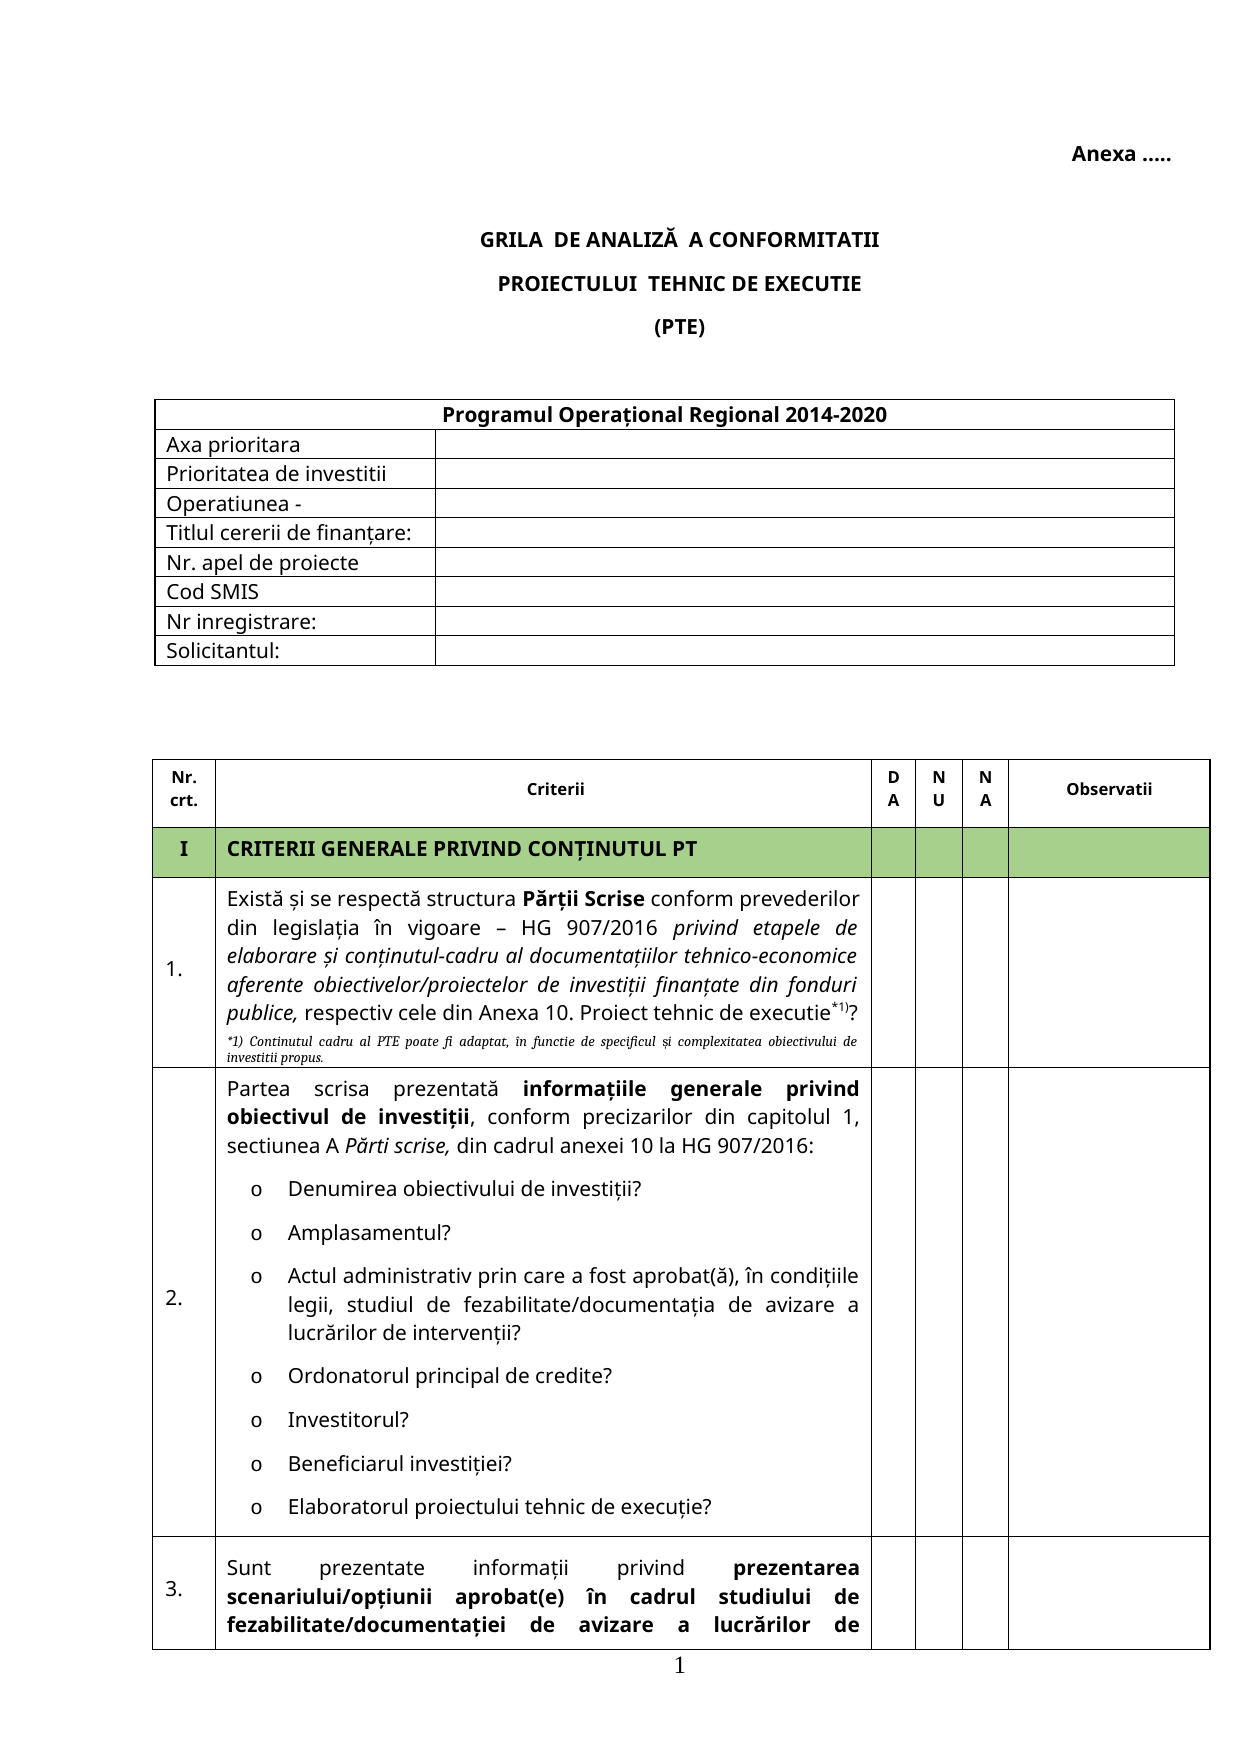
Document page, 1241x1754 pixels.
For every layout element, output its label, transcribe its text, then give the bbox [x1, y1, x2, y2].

text Anexa ..... [187, 139, 1172, 167]
table_cell [153, 878, 215, 1067]
table_header NU [916, 760, 962, 827]
table_cell [436, 459, 1174, 488]
table_cell Operatiunea - [156, 489, 435, 517]
table_header NA [963, 760, 1008, 827]
table_header Nr. crt. [153, 760, 215, 827]
table_cell [153, 1537, 215, 1649]
table_cell [436, 518, 1174, 547]
table_cell [916, 878, 962, 1067]
table_cell [1009, 1537, 1209, 1649]
table_cell [916, 1068, 962, 1536]
table_header Programul Operaţional Regional 2014-2020 [156, 400, 1174, 429]
table_cell Axa prioritara [156, 430, 435, 458]
table_cell [436, 430, 1174, 458]
table_cell [916, 828, 962, 877]
table_cell Nr. apel de proiecte [156, 548, 435, 576]
table_cell [153, 1068, 215, 1536]
table_cell [916, 1537, 962, 1649]
table_cell [963, 828, 1008, 877]
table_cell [216, 1537, 871, 1649]
table_cell Prioritatea de investitii [156, 459, 435, 488]
text GRILA DE ANALIZĂ A CONFORMITATII [187, 226, 1172, 254]
table_cell [872, 828, 915, 877]
table_cell Partea scrisa prezentată informaţiile generale privind obiectivul de investiţii, conform precizarilor din capitolul 1, sectiunea A Părti scrise, din cadrul anexei 10 la HG 907/2016: Denumirea obiectivului de investiţii? Amplasamentul? Actul administrativ prin care a fost aprobat(ă), în condiţiile legii, studiul de fezabilitate/documentaţia de avizare a lucrărilor de intervenţii? Ordonatorul principal de credite? Investitorul? Beneficiarul investiţiei? Elaboratorul proiectului tehnic de execuţie? [216, 1068, 871, 1536]
table_cell Solicitantul: [156, 636, 435, 665]
table_cell [1009, 828, 1209, 877]
table_cell [872, 878, 915, 1067]
table_cell [1009, 878, 1209, 1067]
table_cell Există și se respectă structura Părții Scrise conform prevederilor din legislația în vigoare – HG 907/2016 privind etapele de elaborare şi conţinutul-cadru al documentaţiilor tehnico-economice aferente obiectivelor/proiectelor de investiţii finanţate din fonduri publice, respectiv cele din Anexa 10. Proiect tehnic de executie*1)? *1) Continutul cadru al PTE poate fi adaptat, în functie de specificul și complexitatea obiectivului de investitii propus. [216, 878, 871, 1067]
table_header Criterii [216, 760, 871, 827]
table_cell [963, 1537, 1008, 1649]
table_cell Nr inregistrare: [156, 607, 435, 635]
table_cell [963, 1068, 1008, 1536]
table_cell [436, 577, 1174, 606]
table_cell CRITERII GENERALE PRIVIND CONŢINUTUL PT [216, 828, 871, 877]
table_cell [436, 548, 1174, 576]
text PROIECTULUI TEHNIC DE EXECUTIE [187, 269, 1172, 297]
text (PTE) [187, 312, 1172, 341]
table_cell [436, 636, 1174, 665]
table_cell [963, 878, 1008, 1067]
table_cell [1009, 1068, 1209, 1536]
table_cell [436, 607, 1174, 635]
table_cell I [153, 828, 215, 877]
table_cell Cod SMIS [156, 577, 435, 606]
table_header DA [872, 760, 915, 827]
table_header Observatii [1009, 760, 1209, 827]
table_cell Titlul cererii de finanţare: [156, 518, 435, 547]
table_cell [872, 1068, 915, 1536]
table_cell [436, 489, 1174, 517]
table_cell [872, 1537, 915, 1649]
